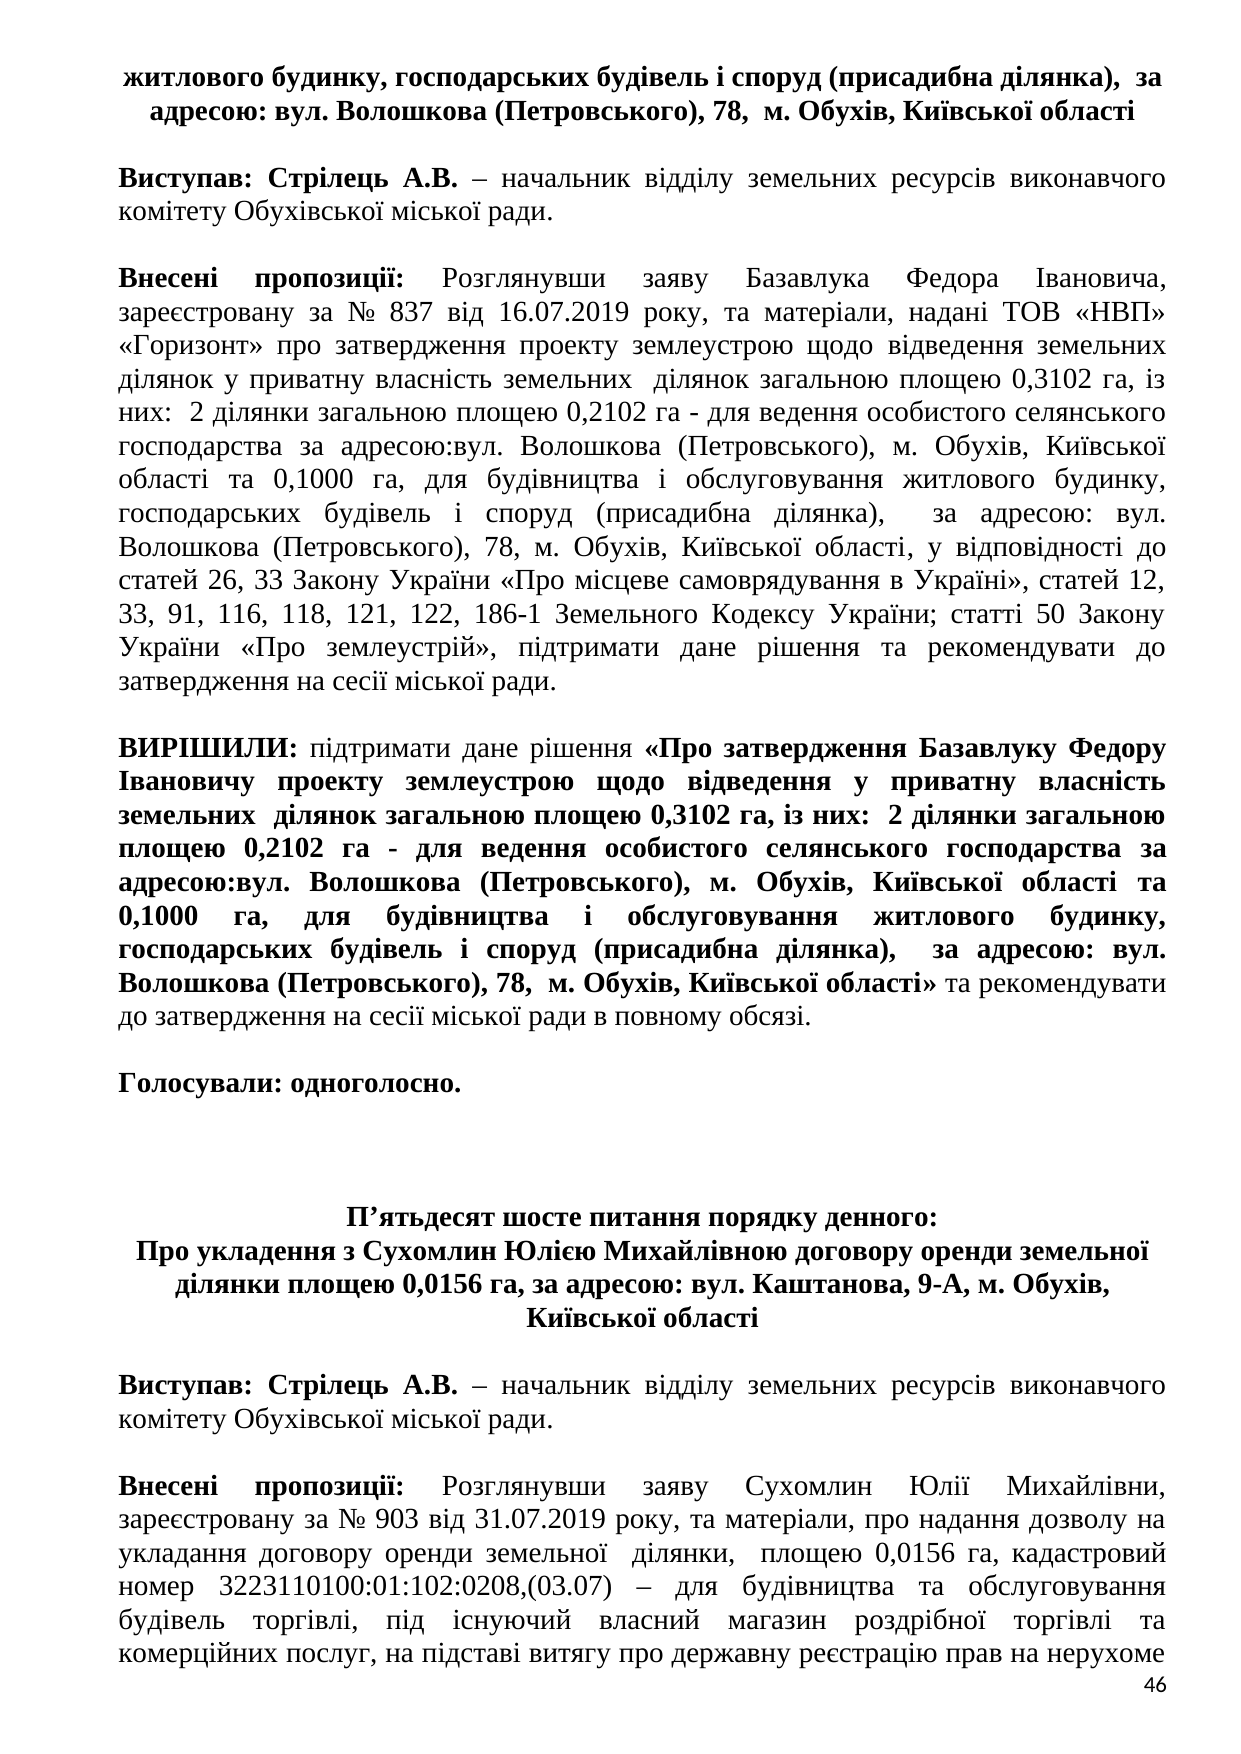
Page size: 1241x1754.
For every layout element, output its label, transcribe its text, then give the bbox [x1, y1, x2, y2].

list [118, 1468, 1167, 1669]
text П’ятьдесят шосте питання порядку денного: [118, 1199, 1167, 1233]
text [118, 59, 1167, 126]
text Виступав: Стрілець А.В. – начальник відділу земельних ресурсів виконавчого комітету Обухівської міської ради. [118, 1367, 1167, 1434]
text ВИРІШИЛИ: підтримати дане рішення «Про затвердження Базавлуку Федору Івановичу проекту землеустрою щодо відведення у приватну власність земельних ділянок загальною площею 0,3102 га, із них: 2 ділянки загальною площею 0,2102 га - для ведення особистого селянського господарства за адресою:вул. Волошкова (Петровського), м. Обухів, Київської області та 0,1000 га, для будівництва і обслуговування житлового будинку, господарських будівель і споруд (присадибна ділянка), за адресою: вул. Волошкова (Петровського), 78, м. Обухів, Київської області» та рекомендувати до затвердження на сесії міської ради в повному обсязі. [118, 730, 1167, 1032]
text Про укладення з Сухомлин Юлією Михайлівною договору оренди земельної ділянки площею 0,0156 га, за адресою: вул. Каштанова, 9-А, м. Обухів, Київської області [118, 1233, 1167, 1334]
text Виступав: Стрілець А.В. – начальник відділу земельних ресурсів виконавчого комітету Обухівської міської ради. [118, 160, 1167, 227]
text Голосували: одноголосно. [118, 1065, 1167, 1099]
list Внесені пропозиції: Розглянувши заяву Базавлука Федора Івановича, зареєстровану за № 837 від 16.07.2019 року, та матеріали, надані ТОВ «НВП» «Горизонт» про затвердження проекту землеустрою щодо відведення земельних ділянок у приватну власність земельних ділянок загальною площею 0,3102 га, із них: 2 ділянки загальною площею 0,2102 га - для ведення особистого селянського господарства за адресою:вул. Волошкова (Петровського), м. Обухів, Київської області та 0,1000 га, для будівництва і обслуговування житлового будинку, господарських будівель і споруд (присадибна ділянка), за адресою: вул. Волошкова (Петровського), 78, м. Обухів, Київської області, у відповідності до статей 26, 33 Закону України «Про місцеве самоврядування в Україні», статей 12, 33, 91, 116, 118, 121, 122, 186-1 Земельного Кодексу України; статті 50 Закону України «Про землеустрій», підтримати дане рішення та рекомендувати до затвердження на сесії міської ради. [118, 260, 1167, 696]
